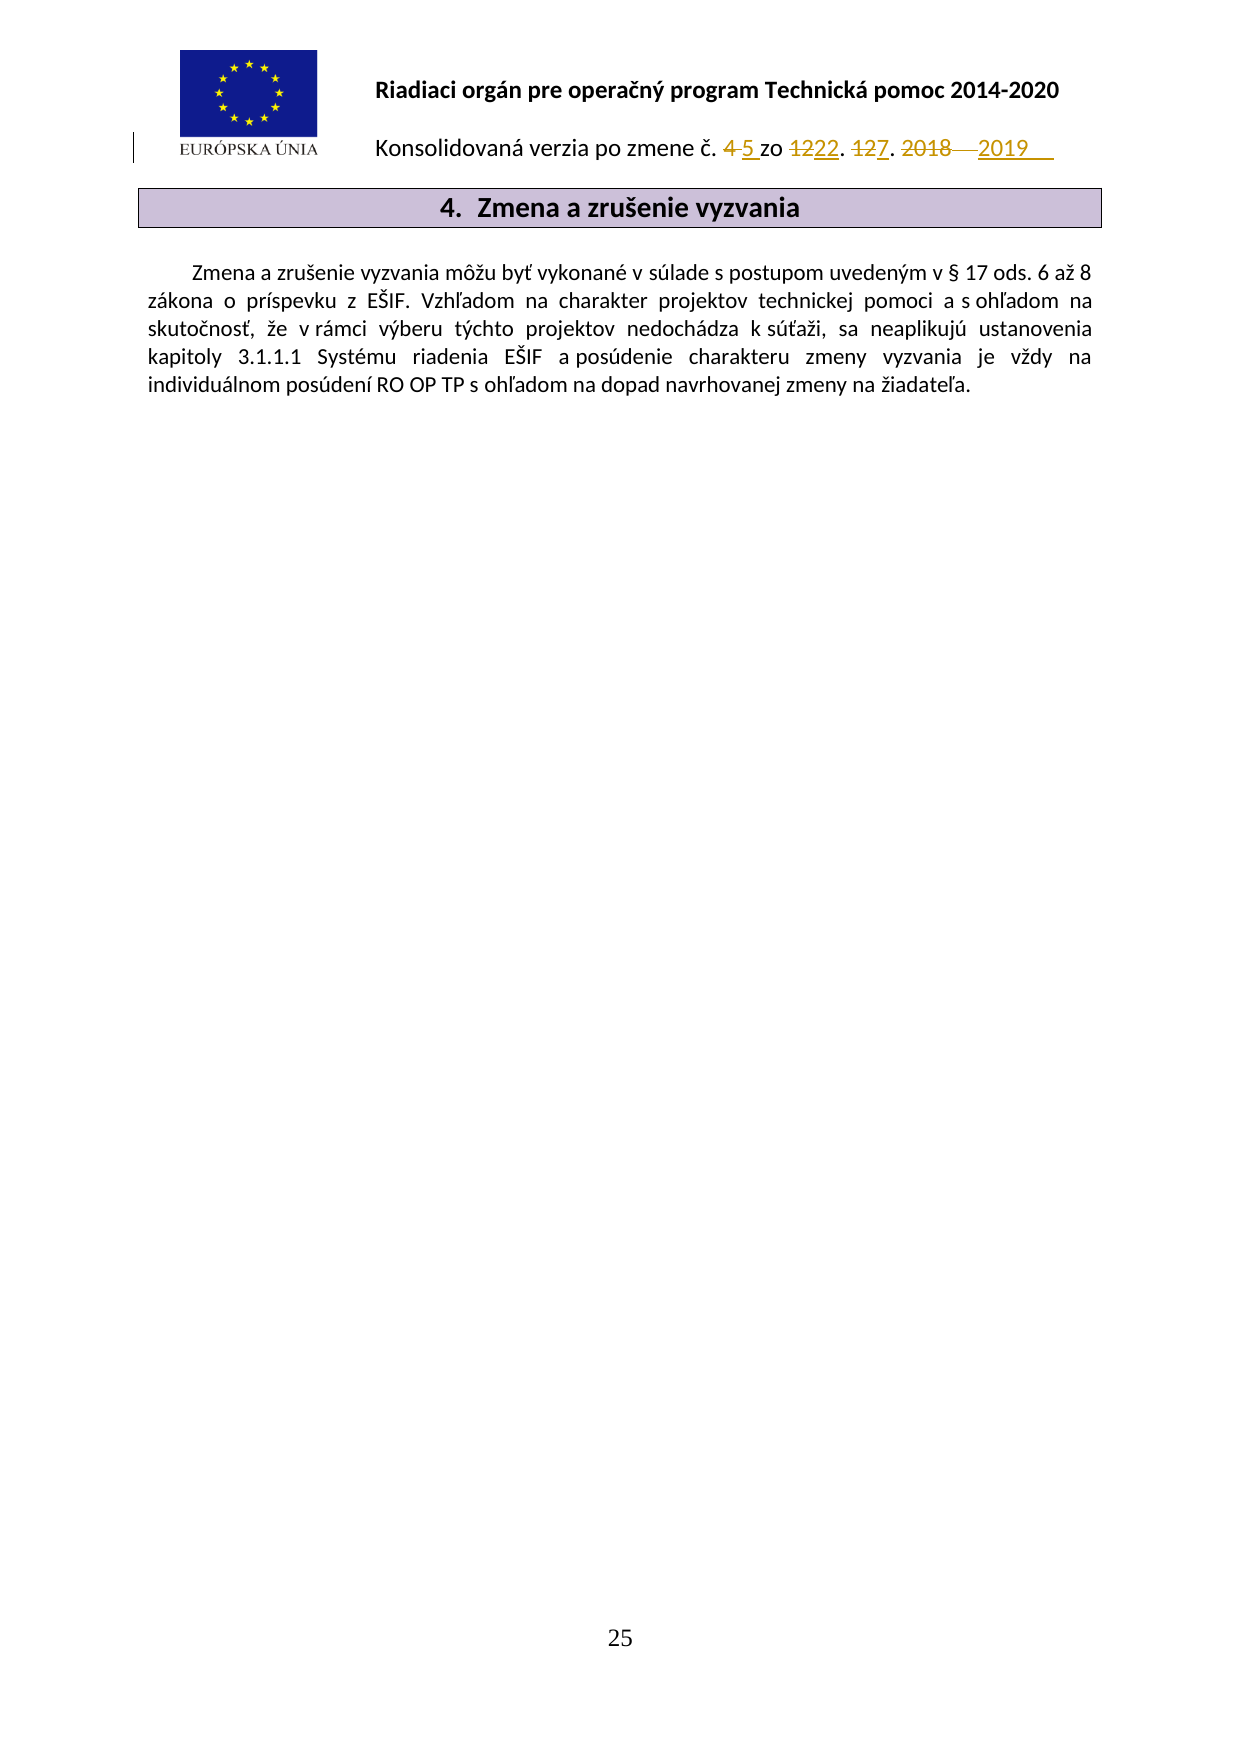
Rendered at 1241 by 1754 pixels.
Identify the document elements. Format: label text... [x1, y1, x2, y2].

text Zmena a zrušenie vyzvania môžu byť vykonané v súlade s postupom uvedeným v § 17 ods. 6 až 8 zákona o príspevku z EŠIF. Vzhľadom na charakter projektov technickej pomoci a s ohľadom na skutočnosť, že v rámci výberu týchto projektov nedochádza k súťaži, sa neaplikujú ustanovenia kapitoly 3.1.1.1 Systému riadenia EŠIF a posúdenie charakteru zmeny vyzvania je vždy na individuálnom posúdení RO OP TP s ohľadom na dopad navrhovanej zmeny na žiadateľa. [148, 258, 1093, 398]
picture [179, 50, 318, 155]
list Zmena a zrušenie vyzvania [139, 189, 1101, 227]
